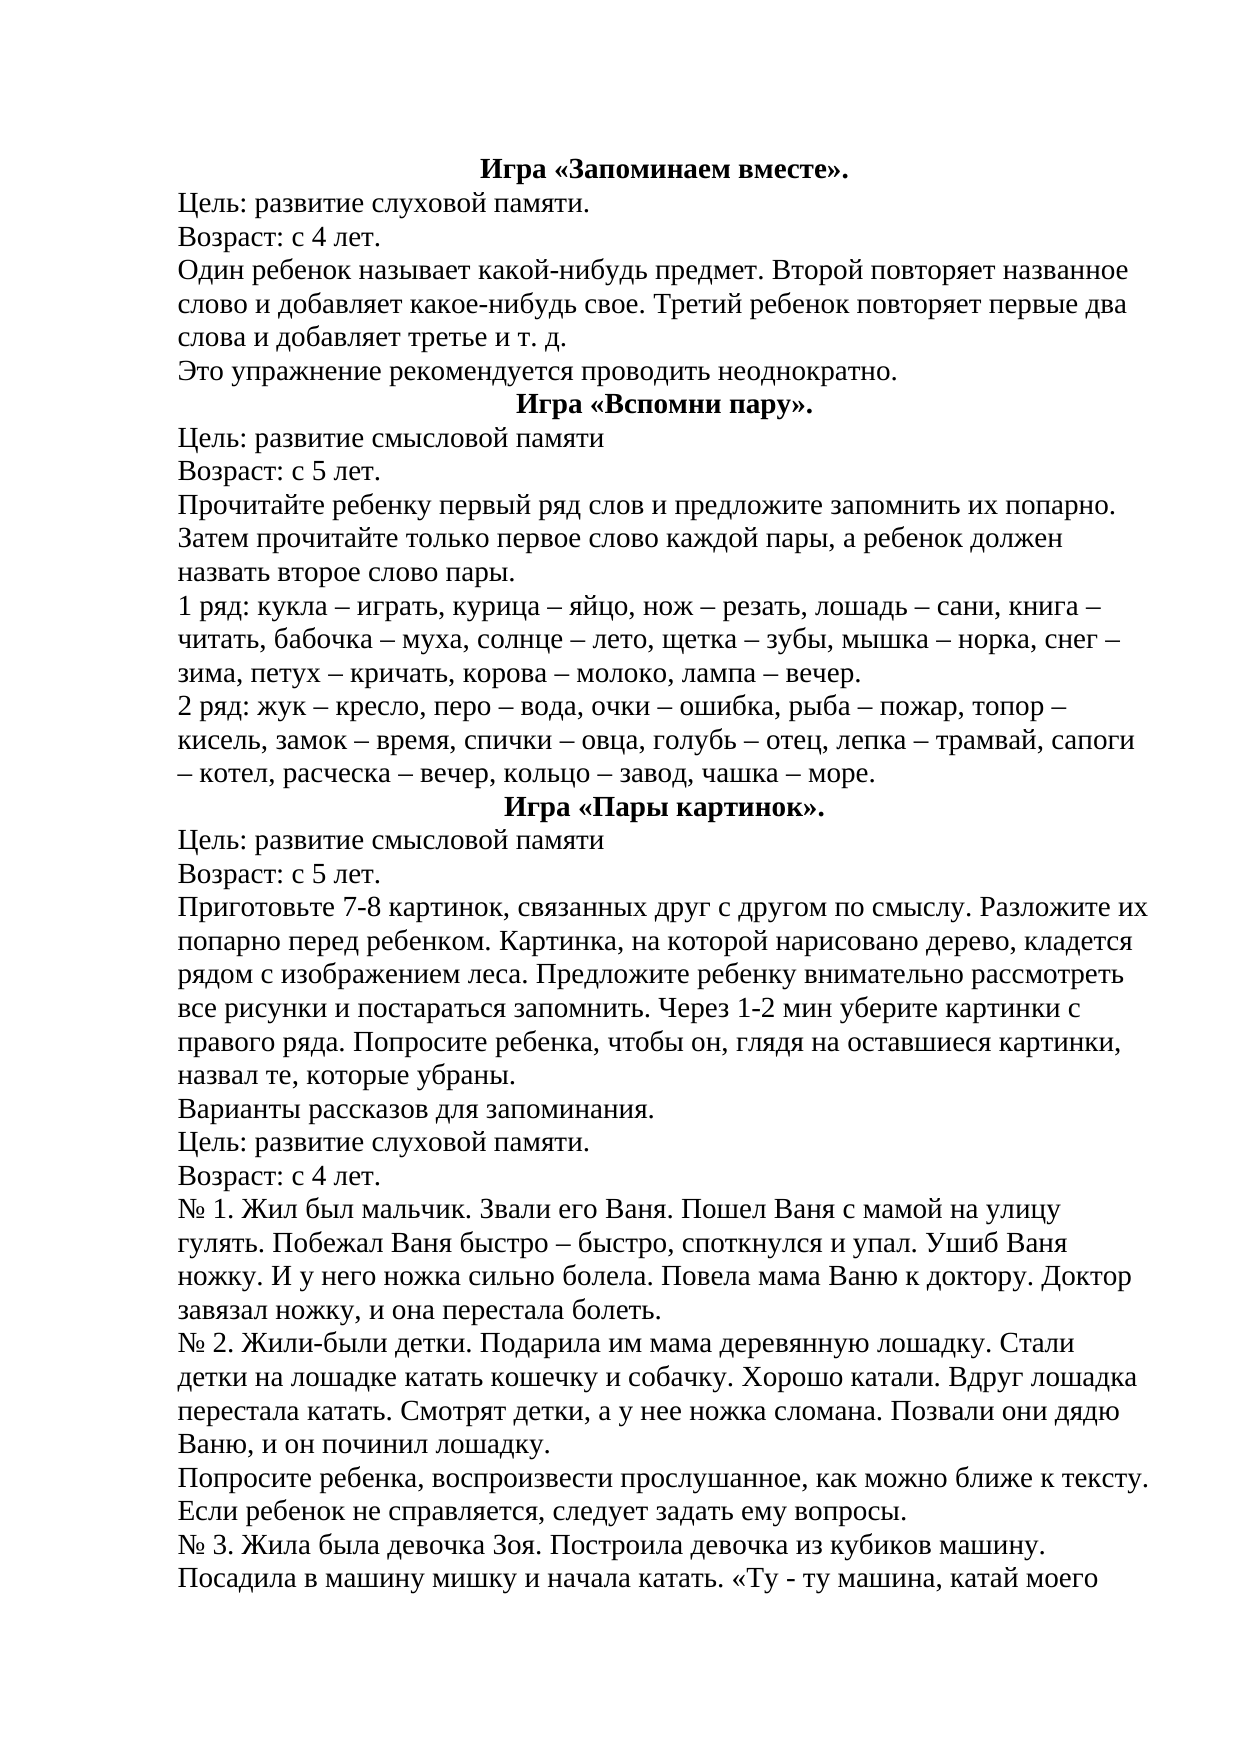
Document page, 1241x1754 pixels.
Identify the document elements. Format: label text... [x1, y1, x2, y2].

text Попросите ребенка, воспроизвести прослушанное, как можно ближе к тексту. Если ребенок не справляется, следует задать ему вопросы. [177, 1460, 1152, 1527]
text Приготовьте 7-8 картинок, связанных друг с другом по смыслу. Разложите их попарно перед ребенком. Картинка, на которой нарисовано дерево, кладется рядом с изображением леса. Предложите ребенку внимательно рассмотреть все рисунки и постараться запомнить. Через 1-2 мин уберите картинки с правого ряда. Попросите ребенка, чтобы он, глядя на оставшиеся картинки, назвал те, которые убраны. [177, 889, 1152, 1091]
text Цель: развитие слуховой памяти. [177, 185, 1152, 219]
text Варианты рассказов для запоминания. [177, 1091, 1152, 1124]
text 1 ряд: кукла – играть, курица – яйцо, нож – резать, лошадь – сани, книга – читать, бабочка – муха, солнце – лето, щетка – зубы, мышка – норка, снег – зима, петух – кричать, корова – молоко, лампа – вечер. [177, 588, 1152, 688]
text Цель: развитие смысловой памяти [177, 420, 1152, 453]
text Игра «Вспомни пару». [177, 386, 1152, 420]
text Возраст: с 5 лет. [177, 856, 1152, 889]
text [177, 1527, 1152, 1594]
text Прочитайте ребенку первый ряд слов и предложите запомнить их попарно. Затем прочитайте только первое слово каждой пары, а ребенок должен назвать второе слово пары. [177, 487, 1152, 588]
text № 2. Жили-были детки. Подарила им мама деревянную лошадку. Стали детки на лошадке катать кошечку и собачку. Хорошо катали. Вдруг лошадка перестала катать. Смотрят детки, а у нее ножка сломана. Позвали они дядю Ваню, и он починил лошадку. [177, 1326, 1152, 1460]
text Возраст: с 5 лет. [177, 453, 1152, 487]
text Цель: развитие слуховой памяти. [177, 1124, 1152, 1158]
text Это упражнение рекомендуется проводить неоднократно. [177, 353, 1152, 386]
text Один ребенок называет какой-нибудь предмет. Второй повторяет названное слово и добавляет какое-нибудь свое. Третий ребенок повторяет первые два слова и добавляет третье и т. д. [177, 252, 1152, 353]
text Игра «Запоминаем вместе». [177, 152, 1152, 185]
text № 1. Жил был мальчик. Звали его Ваня. Пошел Ваня с мамой на улицу гулять. Побежал Ваня быстро – быстро, споткнулся и упал. Ушиб Ваня ножку. И у него ножка сильно болела. Повела мама Ваню к доктору. Доктор завязал ножку, и она перестала болеть. [177, 1191, 1152, 1326]
text 2 ряд: жук – кресло, перо – вода, очки – ошибка, рыба – пожар, топор – кисель, замок – время, спички – овца, голубь – отец, лепка – трамвай, сапоги – котел, расческа – вечер, кольцо – завод, чашка – море. [177, 688, 1152, 789]
text Цель: развитие смысловой памяти [177, 822, 1152, 856]
text Возраст: с 4 лет. [177, 1158, 1152, 1191]
text Игра «Пары картинок». [177, 789, 1152, 822]
text Возраст: с 4 лет. [177, 219, 1152, 252]
